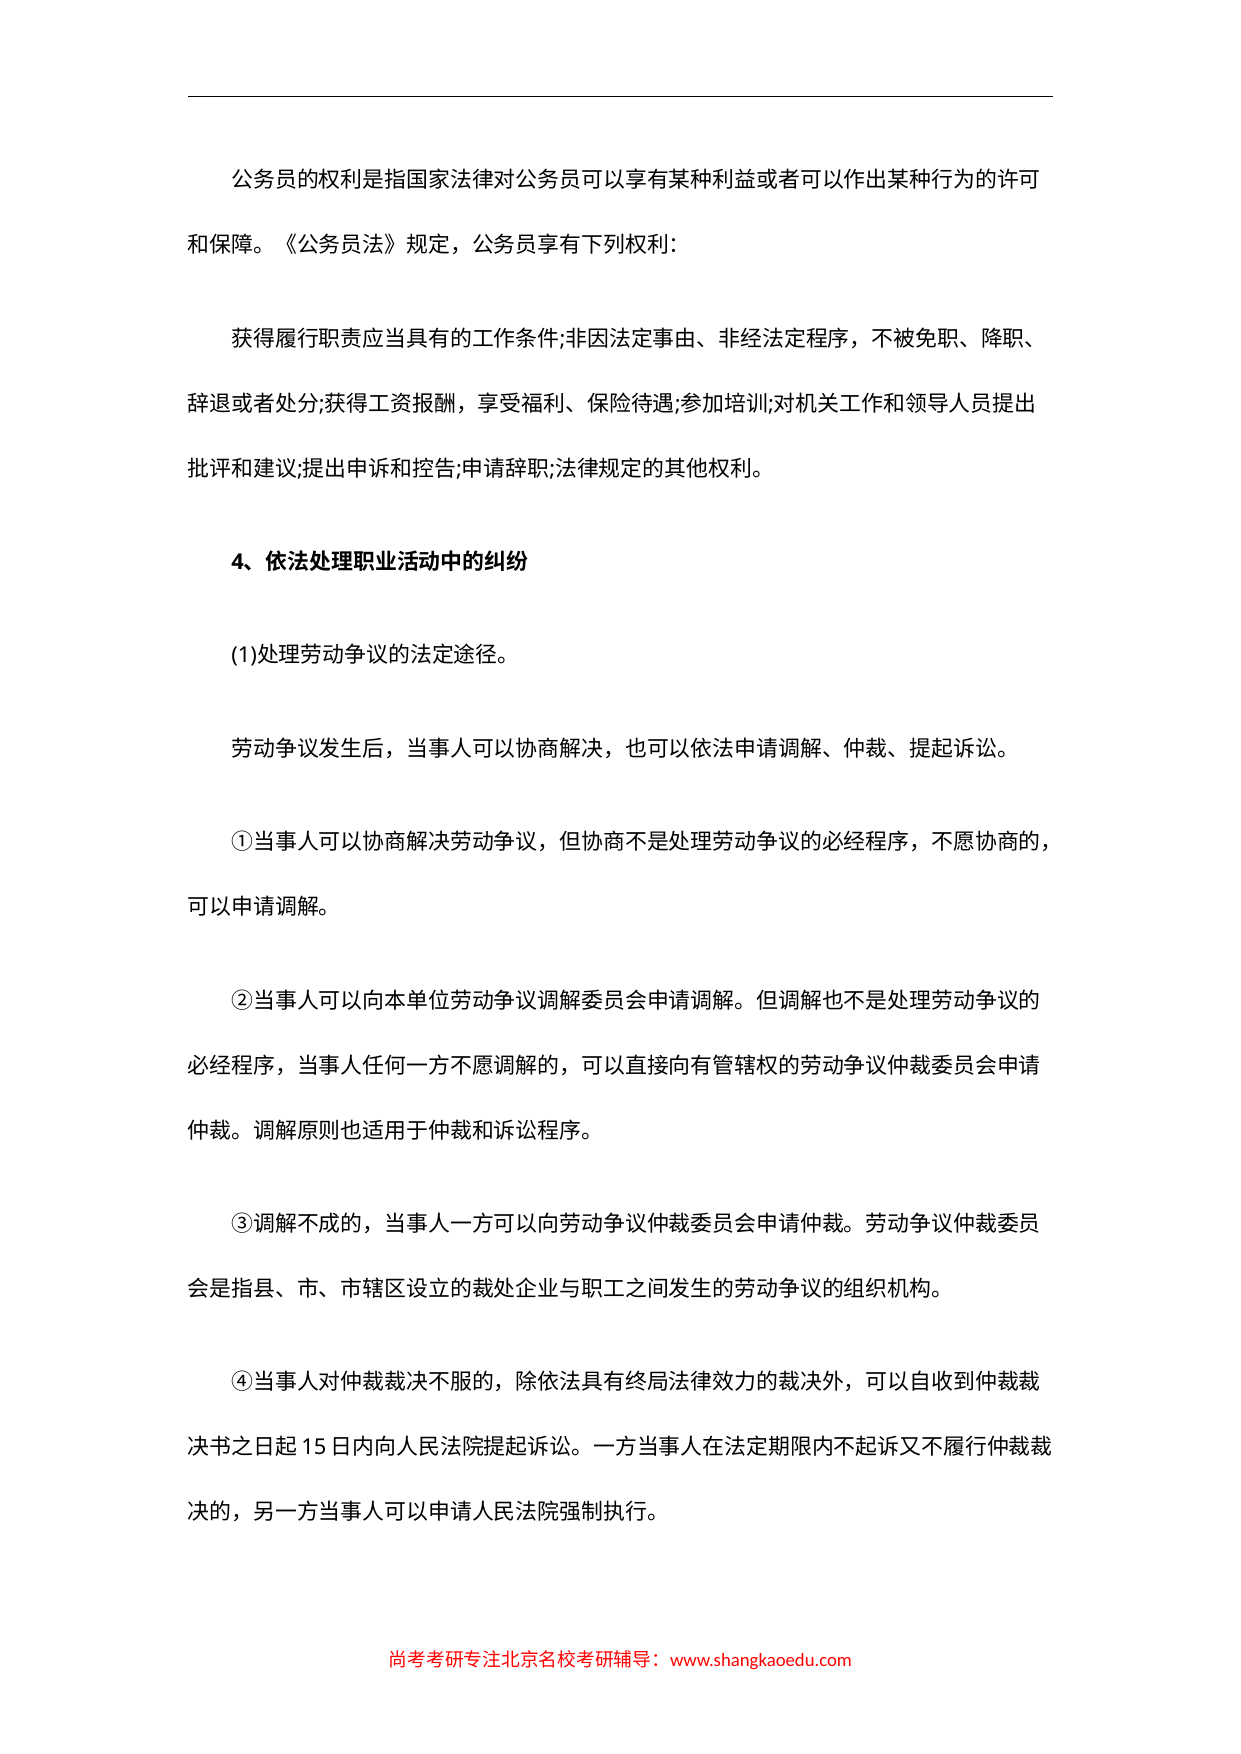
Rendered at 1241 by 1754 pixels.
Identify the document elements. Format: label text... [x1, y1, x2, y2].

text ③调解不成的，当事人一方可以向劳动争议仲裁委员会申请仲裁。劳动争议仲裁委员会是指县、市、市辖区设立的裁处企业与职工之间发生的劳动争议的组织机构。 [187, 1206, 1053, 1303]
text ④当事人对仲裁裁决不服的，除依法具有终局法律效力的裁决外，可以自收到仲裁裁决书之日起15日内向人民法院提起诉讼。一方当事人在法定期限内不起诉又不履行仲裁裁决的，另一方当事人可以申请人民法院强制执行。 [187, 1364, 1053, 1526]
text ①当事人可以协商解决劳动争议，但协商不是处理劳动争议的必经程序，不愿协商的，可以申请调解。 [187, 824, 1053, 921]
text 劳动争议发生后，当事人可以协商解决，也可以依法申请调解、仲裁、提起诉讼。 [187, 731, 1053, 763]
text 获得履行职责应当具有的工作条件;非因法定事由、非经法定程序，不被免职、降职、辞退或者处分;获得工资报酬，享受福利、保险待遇;参加培训;对机关工作和领导人员提出批评和建议;提出申诉和控告;申请辞职;法律规定的其他权利。 [187, 320, 1053, 483]
text (1)处理劳动争议的法定途径。 [187, 637, 1053, 670]
text 公务员的权利是指国家法律对公务员可以享有某种利益或者可以作出某种行为的许可和保障。《公务员法》规定，公务员享有下列权利： [187, 162, 1053, 259]
text 4、依法处理职业活动中的纠纷 [187, 544, 1053, 576]
text ②当事人可以向本单位劳动争议调解委员会申请调解。但调解也不是处理劳动争议的必经程序，当事人任何一方不愿调解的，可以直接向有管辖权的劳动争议仲裁委员会申请仲裁。调解原则也适用于仲裁和诉讼程序。 [187, 982, 1053, 1145]
